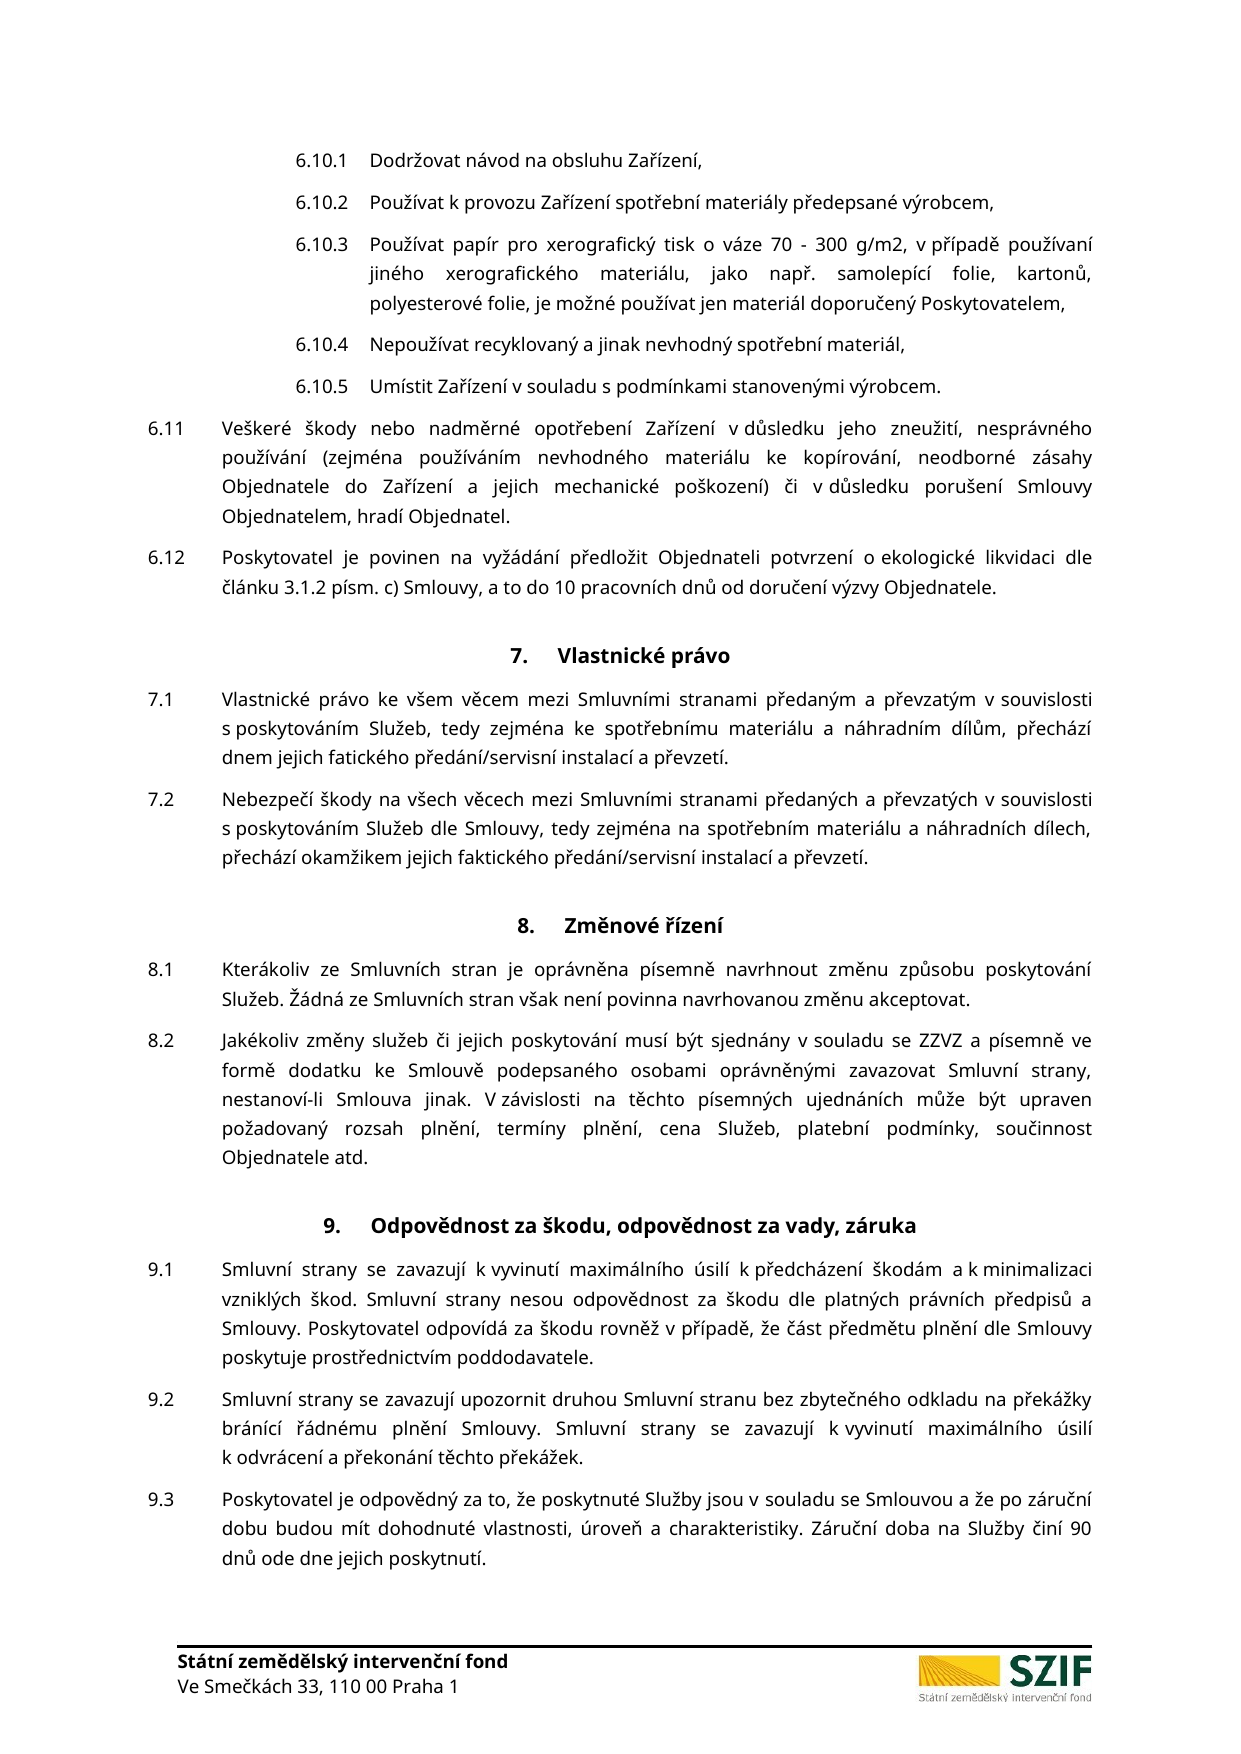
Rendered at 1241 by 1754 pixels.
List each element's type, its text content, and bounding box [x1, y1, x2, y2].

subtitle Používat k provozu Zařízení spotřební materiály předepsané výrobcem, [295, 189, 1092, 215]
subtitle Nepoužívat recyklovaný a jinak nevhodný spotřební materiál, [295, 332, 1092, 357]
subtitle Smluvní strany se zavazují k vyvinutí maximálního úsilí k předcházení škodám a k minimalizaci vzniklých škod. Smluvní strany nesou odpovědnost za škodu dle platných právních předpisů a Smlouvy. Poskytovatel odpovídá za škodu rovněž v případě, že část předmětu plnění dle Smlouvy poskytuje prostřednictvím poddodavatele. [148, 1257, 1092, 1370]
subtitle Používat papír pro xerografický tisk o váze 70 - 300 g/m2, v případě používaní jiného xerografického materiálu, jako např. samolepící folie, kartonů, polyesterové folie, je možné používat jen materiál doporučený Poskytovatelem, [295, 231, 1092, 315]
subtitle Odpovědnost za škodu, odpovědnost za vady, záruka [148, 1211, 1092, 1240]
subtitle Změnové řízení [148, 911, 1092, 940]
picture [915, 1655, 1093, 1702]
subtitle Umístit Zařízení v souladu s podmínkami stanovenými výrobcem. [295, 373, 1092, 399]
subtitle Vlastnické právo [148, 641, 1092, 669]
subtitle Dodržovat návod na obsluhu Zařízení, [295, 148, 1092, 173]
subtitle Kterákoliv ze Smluvních stran je oprávněna písemně navrhnout změnu způsobu poskytování Služeb. Žádná ze Smluvních stran však není povinna navrhovanou změnu akceptovat. [148, 957, 1092, 1011]
subtitle Poskytovatel je odpovědný za to, že poskytnuté Služby jsou v souladu se Smlouvou a že po záruční dobu budou mít dohodnuté vlastnosti, úroveň a charakteristiky. Záruční doba na Služby činí 90 dnů ode dne jejich poskytnutí. [148, 1486, 1092, 1571]
subtitle Vlastnické právo ke všem věcem mezi Smluvními stranami předaným a převzatým v souvislosti s poskytováním Služeb, tedy zejména ke spotřebnímu materiálu a náhradním dílům, přechází dnem jejich fatického předání/servisní instalací a převzetí. [148, 686, 1092, 770]
subtitle Poskytovatel je povinen na vyžádání předložit Objednateli potvrzení o ekologické likvidaci dle článku 3.1.2 písm. c) Smlouvy, a to do 10 pracovních dnů od doručení výzvy Objednatele. [148, 545, 1092, 599]
subtitle Smluvní strany se zavazují upozornit druhou Smluvní stranu bez zbytečného odkladu na překážky bránící řádnému plnění Smlouvy. Smluvní strany se zavazují k vyvinutí maximálního úsilí k odvrácení a překonání těchto překážek. [148, 1386, 1092, 1470]
subtitle Nebezpečí škody na všech věcech mezi Smluvními stranami předaných a převzatých v souvislosti s poskytováním Služeb dle Smlouvy, tedy zejména na spotřebním materiálu a náhradních dílech, přechází okamžikem jejich faktického předání/servisní instalací a převzetí. [148, 786, 1092, 870]
subtitle Jakékoliv změny služeb či jejich poskytování musí být sjednány v souladu se ZZVZ a písemně ve formě dodatku ke Smlouvě podepsaného osobami oprávněnými zavazovat Smluvní strany, nestanoví-li Smlouva jinak. V závislosti na těchto písemných ujednáních může být upraven požadovaný rozsah plnění, termíny plnění, cena Služeb, platební podmínky, součinnost Objednatele atd. [148, 1028, 1092, 1170]
subtitle Veškeré škody nebo nadměrné opotřebení Zařízení v důsledku jeho zneužití, nesprávného používání (zejména používáním nevhodného materiálu ke kopírování, neodborné zásahy Objednatele do Zařízení a jejich mechanické poškození) či v důsledku porušení Smlouvy Objednatelem, hradí Objednatel. [148, 415, 1092, 528]
